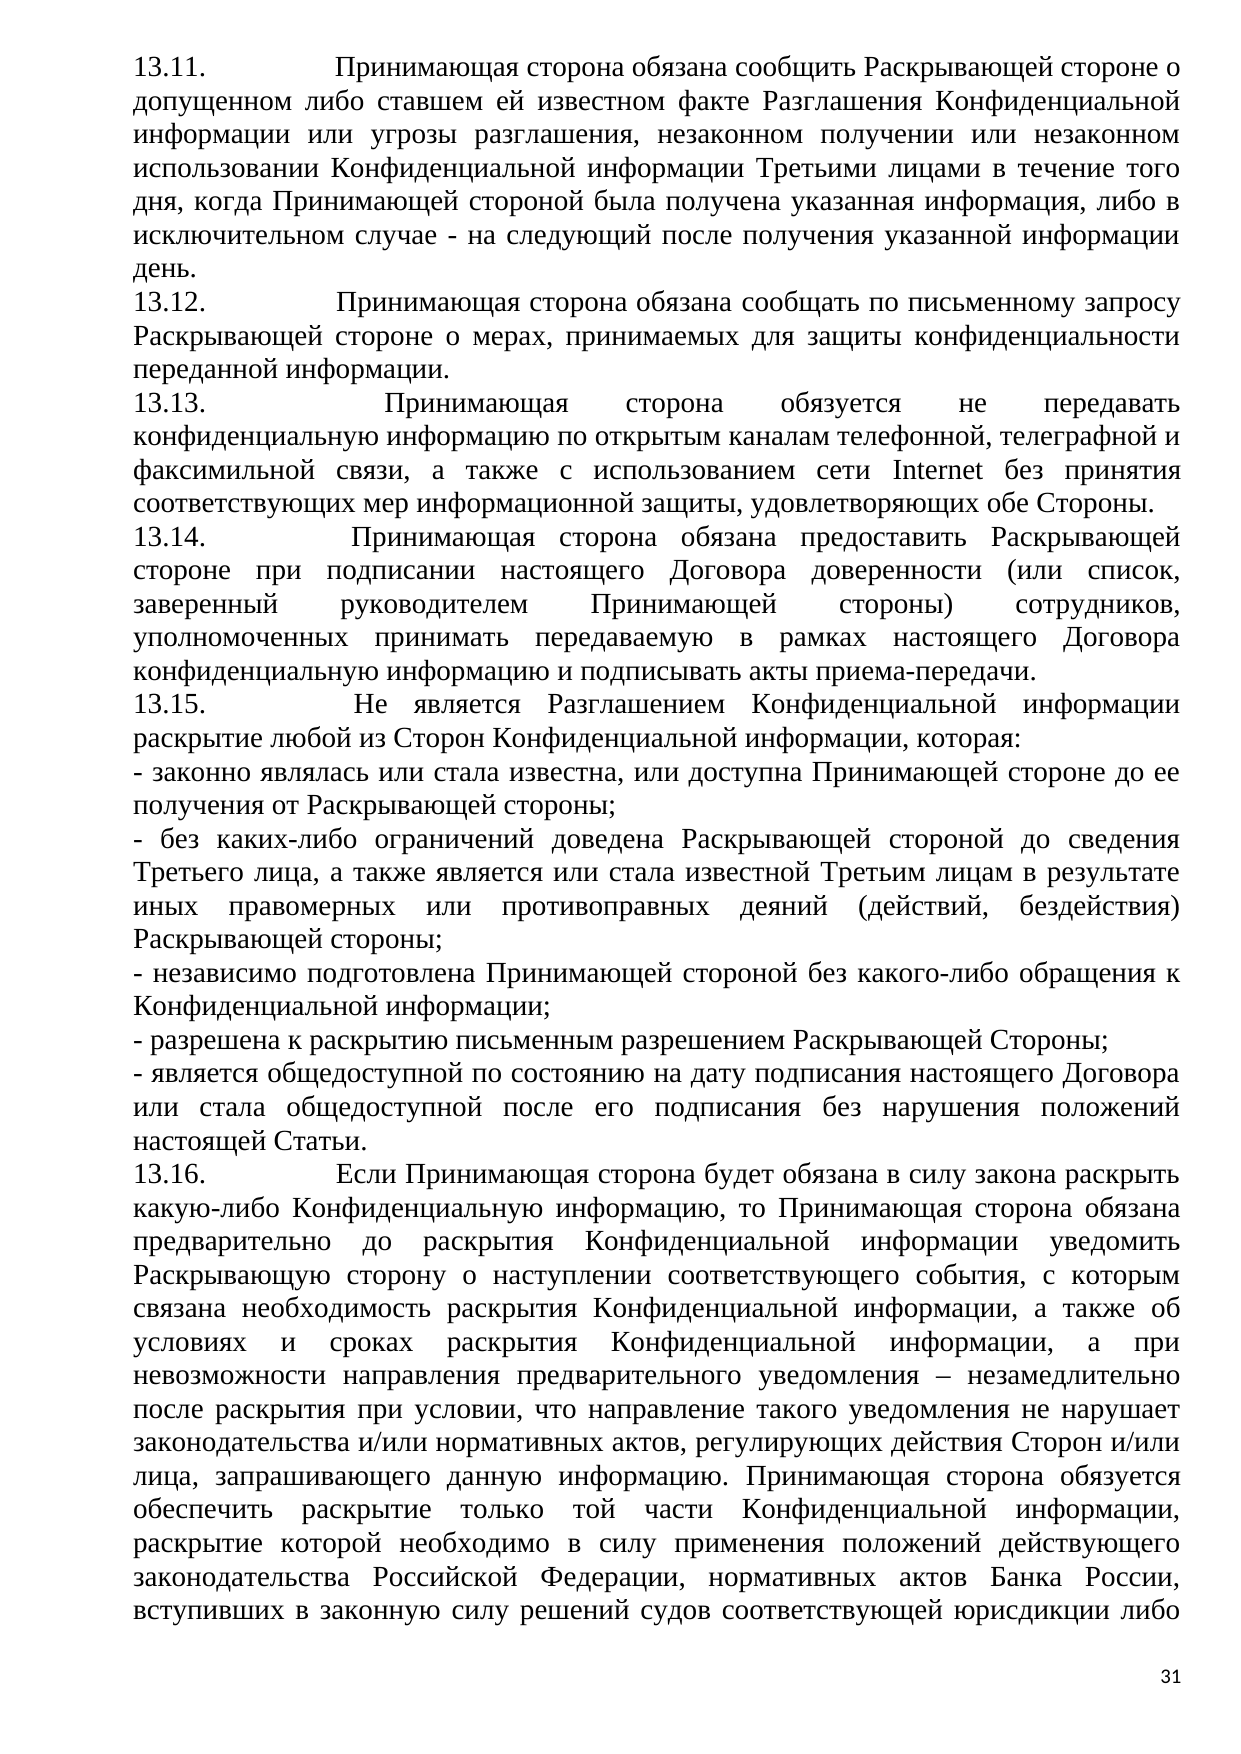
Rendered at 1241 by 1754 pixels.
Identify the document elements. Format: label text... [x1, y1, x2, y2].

list Принимающая сторона обязана сообщить Раскрывающей стороне о допущенном либо ставшем ей известном факте Разглашения Конфиденциальной информации или угрозы разглашения, незаконном получении или незаконном использовании Конфиденциальной информации Третьими лицами в течение того дня, когда Принимающей стороной была получена указанная информация, либо в исключительном случае - на следующий после получения указанной информации день. [133, 49, 1181, 284]
text - без каких-либо ограничений доведена Раскрывающей стороной до сведения Третьего лица, а также является или стала известной Третьим лицам в результате иных правомерных или противоправных деяний (действий, бездействия) Раскрывающей стороны; [133, 821, 1181, 955]
list Принимающая сторона обязана сообщать по письменному запросу Раскрывающей стороне о мерах, принимаемых для защиты конфиденциальности переданной информации. [133, 284, 1181, 385]
text - независимо подготовлена Принимающей стороной без какого-либо обращения к Конфиденциальной информации; [133, 955, 1181, 1022]
list Принимающая сторона обязуется не передавать конфиденциальную информацию по открытым каналам телефонной, телеграфной и факсимильной связи, а также с использованием сети Internet без принятия соответствующих мер информационной защиты, удовлетворяющих обе Стороны. [133, 385, 1181, 519]
text - разрешена к раскрытию письменным разрешением Раскрывающей Стороны; [133, 1022, 1181, 1056]
text - является общедоступной по состоянию на дату подписания настоящего Договора или стала общедоступной после его подписания без нарушения положений настоящей Статьи. [133, 1056, 1181, 1156]
text - законно являлась или стала известна, или доступна Принимающей стороне до ее получения от Раскрывающей стороны; [133, 754, 1181, 821]
list Принимающая сторона обязана предоставить Раскрывающей стороне при подписании настоящего Договора доверенности (или список, заверенный руководителем Принимающей стороны) сотрудников, уполномоченных принимать передаваемую в рамках настоящего Договора конфиденциальную информацию и подписывать акты приема-передачи. [133, 519, 1181, 687]
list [133, 1156, 1181, 1626]
list Не является Разглашением Конфиденциальной информации раскрытие любой из Сторон Конфиденциальной информации, которая: [133, 687, 1181, 754]
